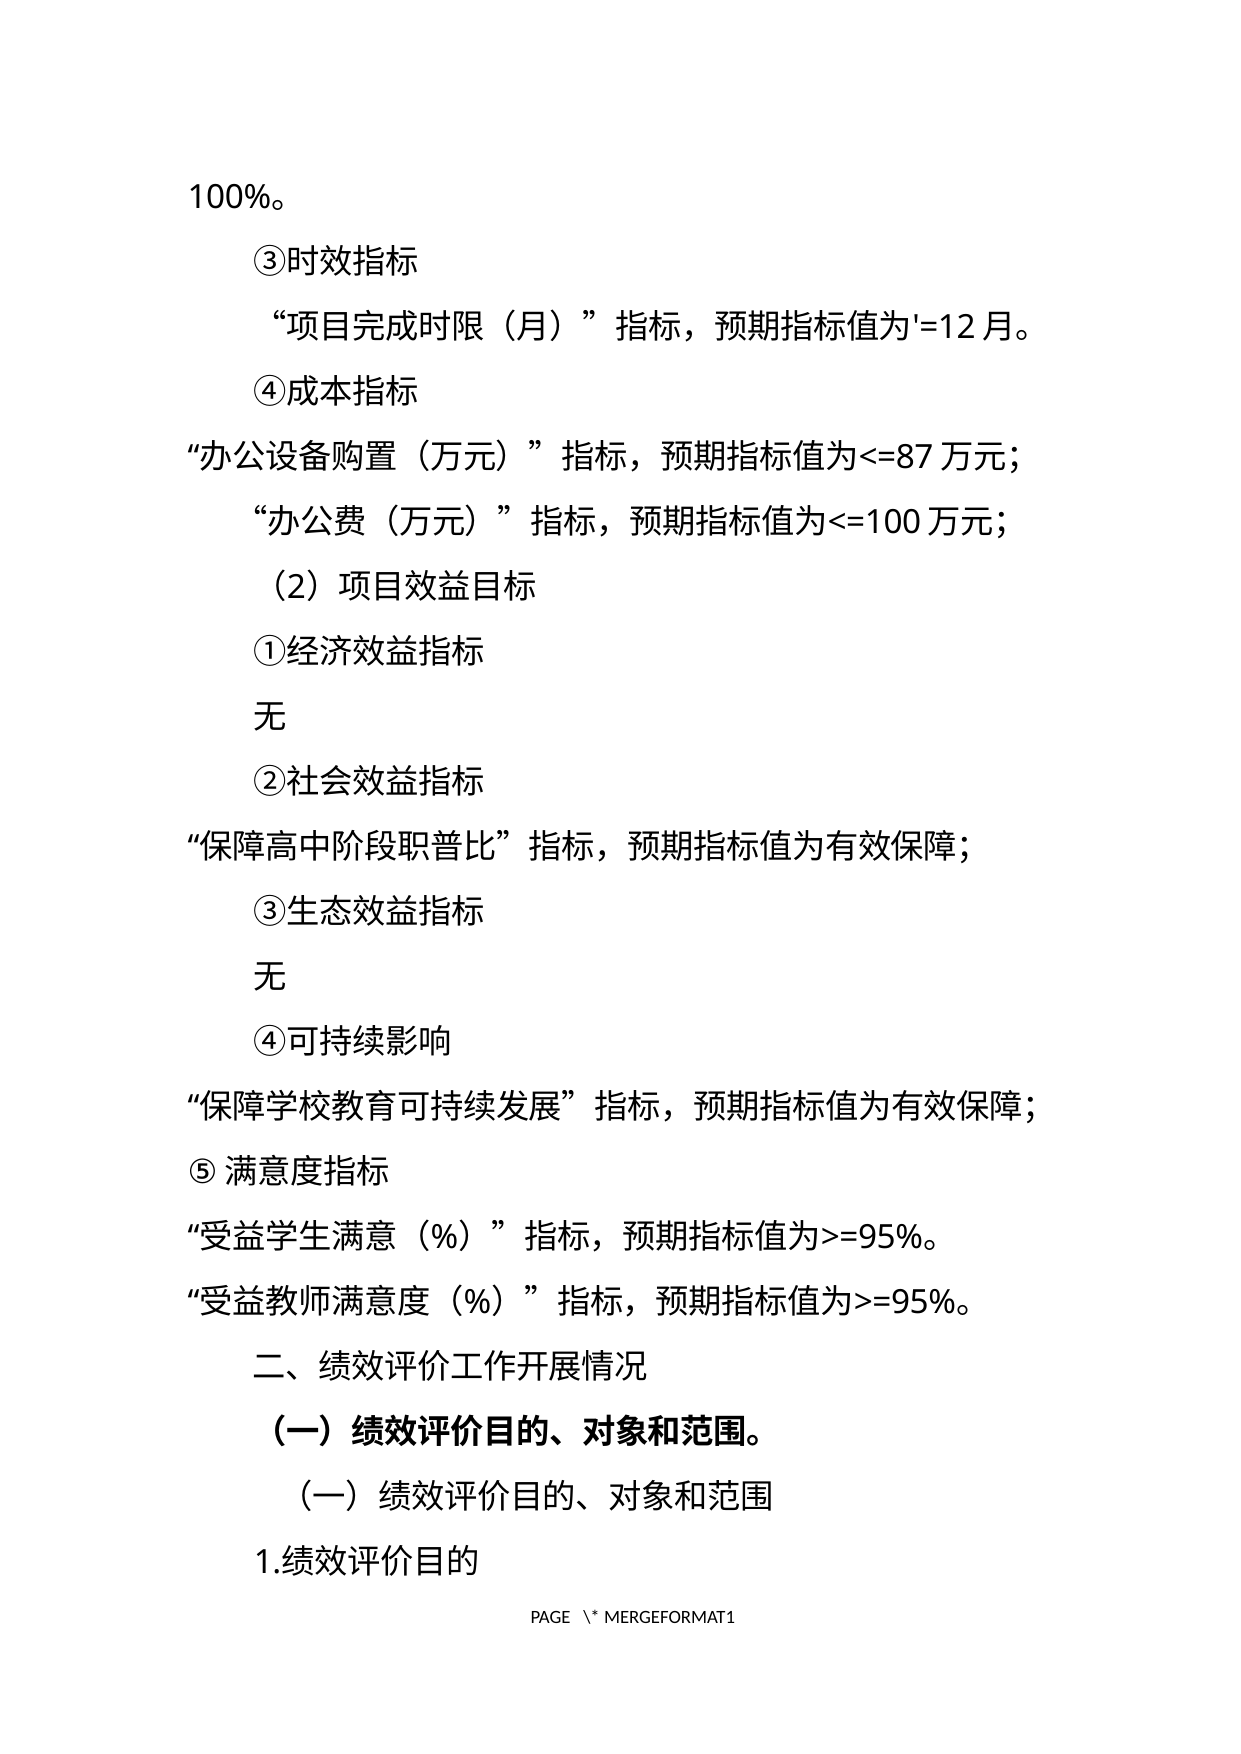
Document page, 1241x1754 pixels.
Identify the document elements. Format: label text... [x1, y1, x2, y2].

text 二、绩效评价工作开展情况 [187, 1332, 1078, 1397]
text （一）绩效评价目的、对象和范围。 [187, 1397, 1078, 1462]
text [187, 1462, 1078, 1592]
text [187, 162, 1078, 1332]
